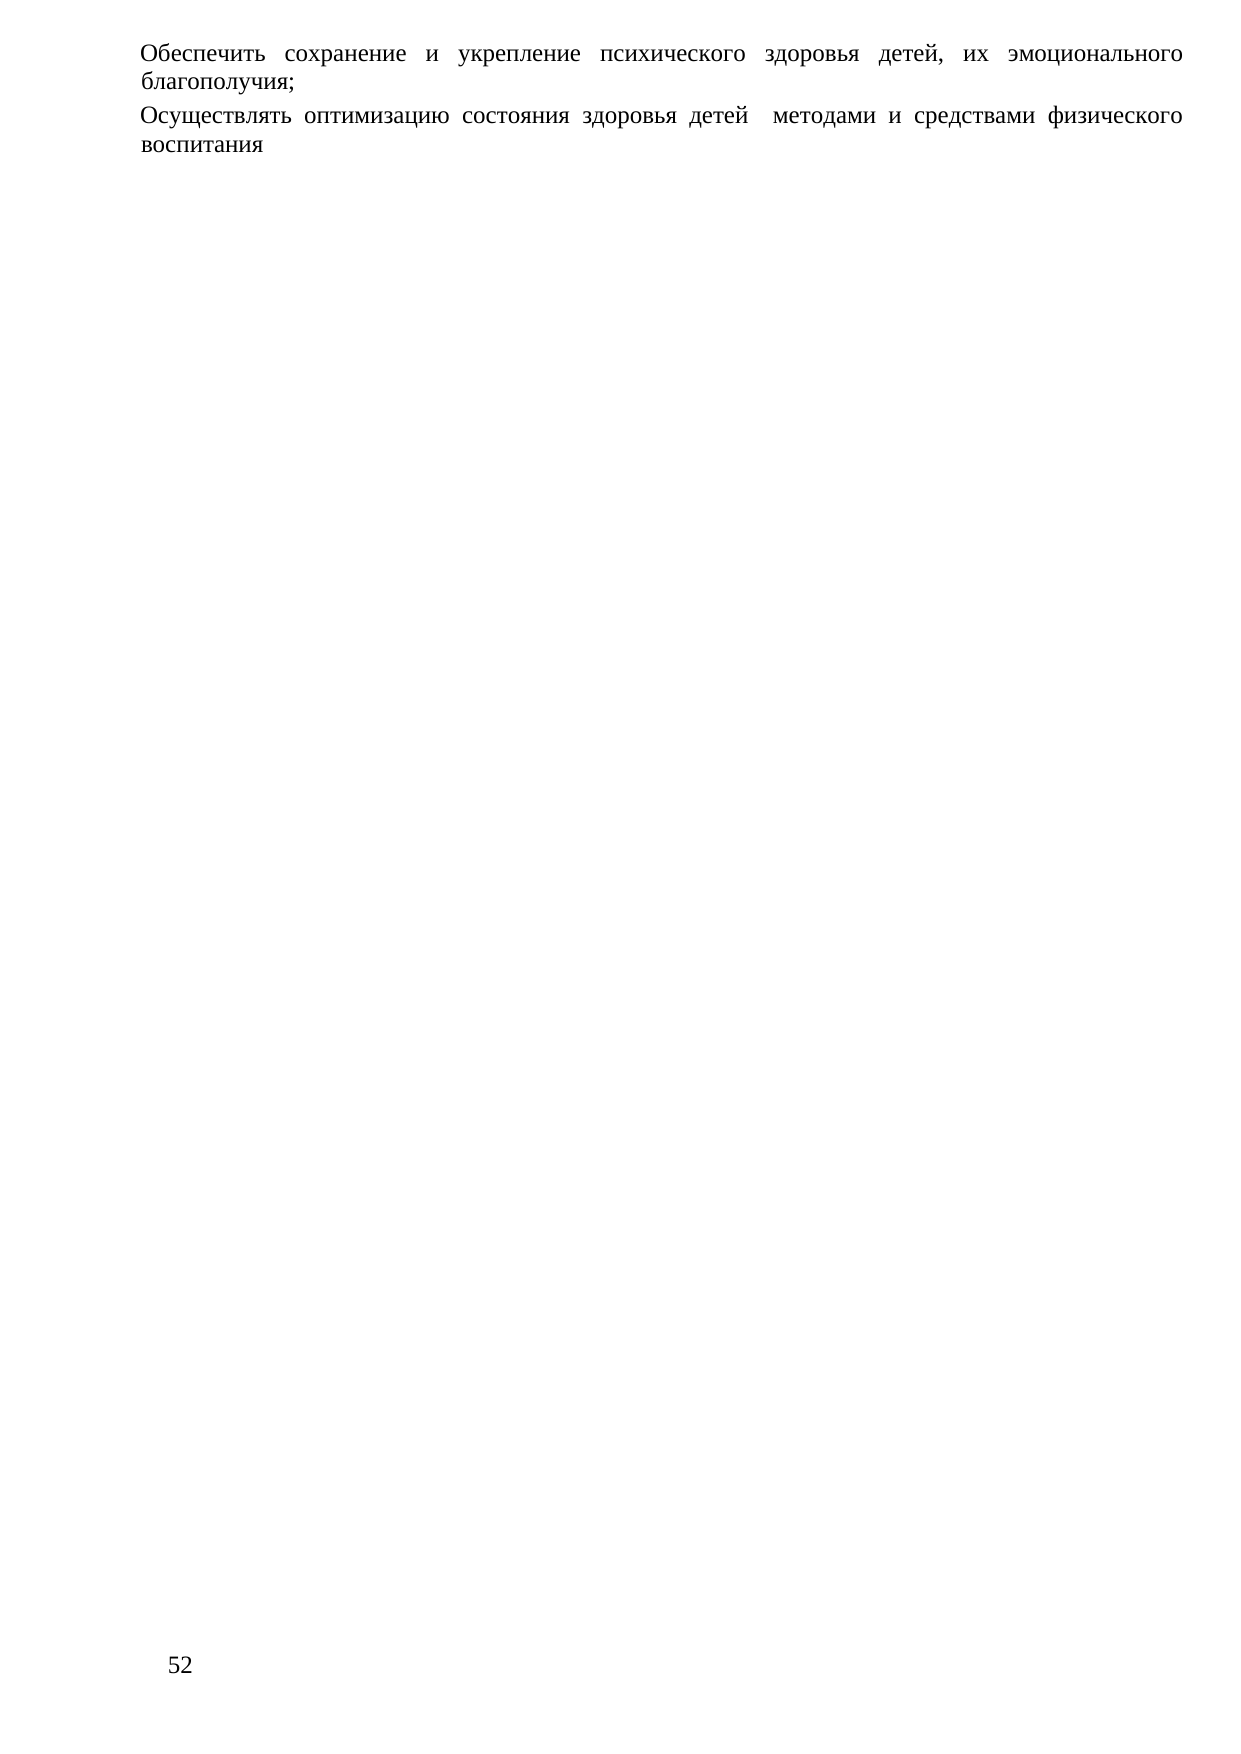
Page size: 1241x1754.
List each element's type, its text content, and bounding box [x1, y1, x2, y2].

text Обеспечить сохранение и укрепление психического здоровья детей, их эмоционального благополучия; [140, 38, 1184, 95]
text Осуществлять оптимизацию состояния здоровья детей методами и средствами физического воспитания [140, 101, 1184, 158]
